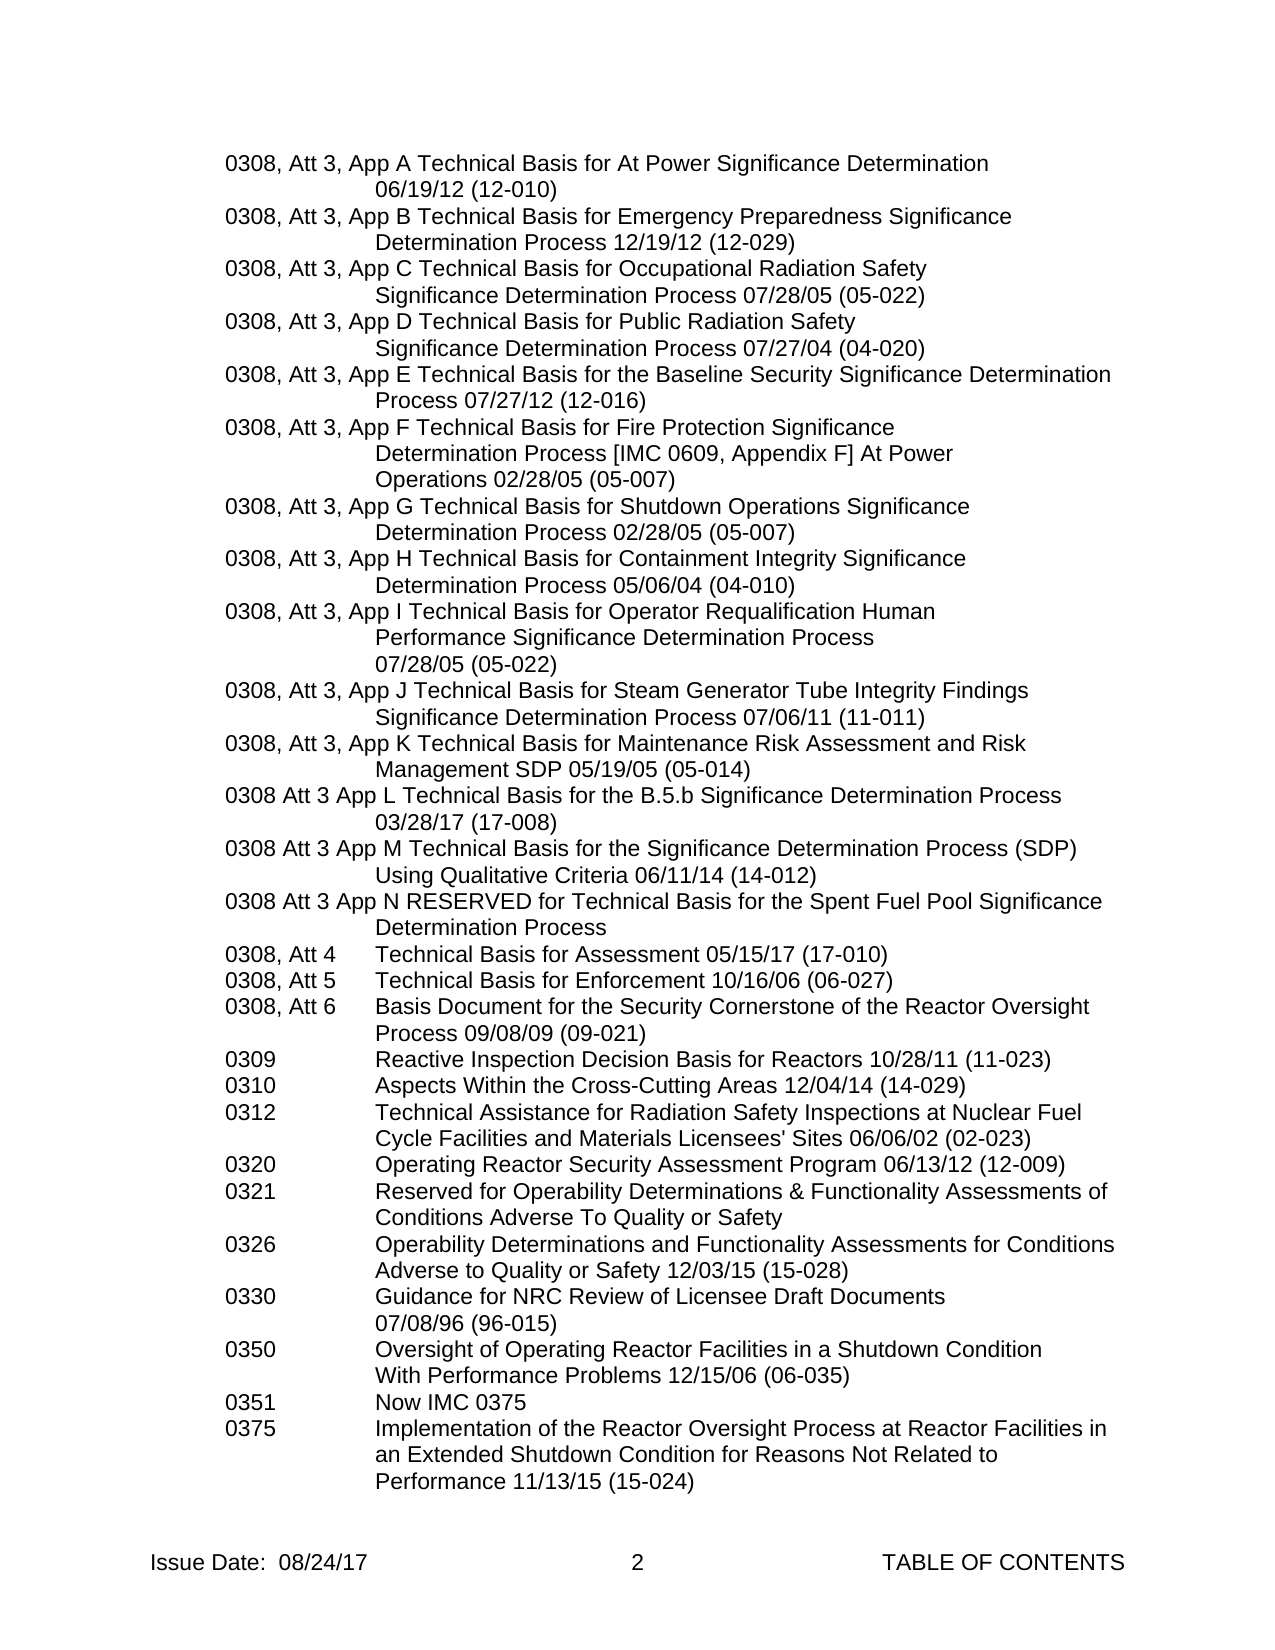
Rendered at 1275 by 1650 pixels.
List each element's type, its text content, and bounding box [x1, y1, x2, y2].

text Determination Process 02/28/05 (05-007) [150, 519, 1125, 545]
text 0312 Technical Assistance for Radiation Safety Inspections at Nuclear Fuel Cycle Facilities and Materials Licensees' Sites 06/06/02 (02-023) [225, 1099, 1125, 1151]
text Performance Significance Determination Process [150, 624, 1125, 651]
text 0320 Operating Reactor Security Assessment Program 06/13/12 (12-009) [225, 1151, 1125, 1178]
text 0308, Att 3, App E Technical Basis for the Baseline Security Significance Determination Process 07/27/12 (12-016) [225, 361, 1125, 413]
text Determination Process [IMC 0609, Appendix F] At Power [150, 440, 1125, 466]
text 0308, Att 3, App D Technical Basis for Public Radiation Safety [150, 308, 1125, 334]
text 0321 Reserved for Operability Determinations & Functionality Assessments of Conditions Adverse To Quality or Safety [225, 1178, 1125, 1231]
text 0308, Att 3, App H Technical Basis for Containment Integrity Significance [150, 545, 1125, 572]
text 0351 Now IMC 0375 [150, 1389, 1125, 1415]
text 0308 Att 3 App M Technical Basis for the Significance Determination Process (SDP) Using Qualitative Criteria 06/11/14 (14-012) [225, 835, 1125, 888]
text 0330 Guidance for NRC Review of Licensee Draft Documents [225, 1283, 1125, 1309]
text 0308, Att 3, App F Technical Basis for Fire Protection Significance [150, 413, 1125, 440]
text Significance Determination Process 07/27/04 (04-020) [150, 334, 1125, 361]
text 0308 Att 3 App N RESERVED for Technical Basis for the Spent Fuel Pool Significance Determination Process [225, 888, 1125, 941]
text 0310 Aspects Within the Cross-Cutting Areas 12/04/14 (14-029) [225, 1072, 1125, 1099]
text Operations 02/28/05 (05-007) [150, 466, 1125, 493]
text 07/08/96 (96-015) [150, 1309, 1125, 1336]
text 0308, Att 3, App B Technical Basis for Emergency Preparedness Significance [150, 203, 1125, 229]
text 0308, Att 4 Technical Basis for Assessment 05/15/17 (17-010) [225, 941, 1125, 967]
text 0326 Operability Determinations and Functionality Assessments for Conditions Adverse to Quality or Safety 12/03/15 (15-028) [225, 1231, 1125, 1283]
text 0308, Att 3, App A Technical Basis for At Power Significance Determination [150, 150, 1125, 176]
text 0308, Att 3, App J Technical Basis for Steam Generator Tube Integrity Findings [150, 677, 1125, 703]
text Management SDP 05/19/05 (05-014) [150, 756, 1125, 782]
text 0308 Att 3 App L Technical Basis for the B.5.b Significance Determination Process [150, 782, 1125, 809]
text With Performance Problems 12/15/06 (06-035) [150, 1362, 1125, 1389]
text 0308, Att 3, App K Technical Basis for Maintenance Risk Assessment and Risk [225, 730, 1125, 756]
text 07/28/05 (05-022) [150, 651, 1125, 677]
text 0308, Att 3, App G Technical Basis for Shutdown Operations Significance [150, 493, 1125, 519]
text Significance Determination Process 07/06/11 (11-011) [150, 703, 1125, 730]
text 0375 Implementation of the Reactor Oversight Process at Reactor Facilities in an Extended Shutdown Condition for Reasons Not Related to Performance 11/13/15 (15-024) [150, 1415, 1125, 1494]
text 0308, Att 3, App C Technical Basis for Occupational Radiation Safety [150, 255, 1125, 282]
text 0350 Oversight of Operating Reactor Facilities in a Shutdown Condition [150, 1336, 1125, 1362]
text 03/28/17 (17-008) [150, 809, 1125, 835]
text 0308, Att 3, App I Technical Basis for Operator Requalification Human [150, 598, 1125, 624]
text 0308, Att 5 Technical Basis for Enforcement 10/16/06 (06-027) [150, 967, 1125, 993]
text Significance Determination Process 07/28/05 (05-022) [150, 282, 1125, 308]
text Determination Process 05/06/04 (04-010) [150, 572, 1125, 598]
text 0308, Att 6 Basis Document for the Security Cornerstone of the Reactor Oversight Process 09/08/09 (09-021) [225, 993, 1125, 1046]
text Determination Process 12/19/12 (12-029) [150, 229, 1125, 255]
text 06/19/12 (12-010) [150, 176, 1125, 203]
text 0309 Reactive Inspection Decision Basis for Reactors 10/28/11 (11-023) [225, 1046, 1125, 1072]
